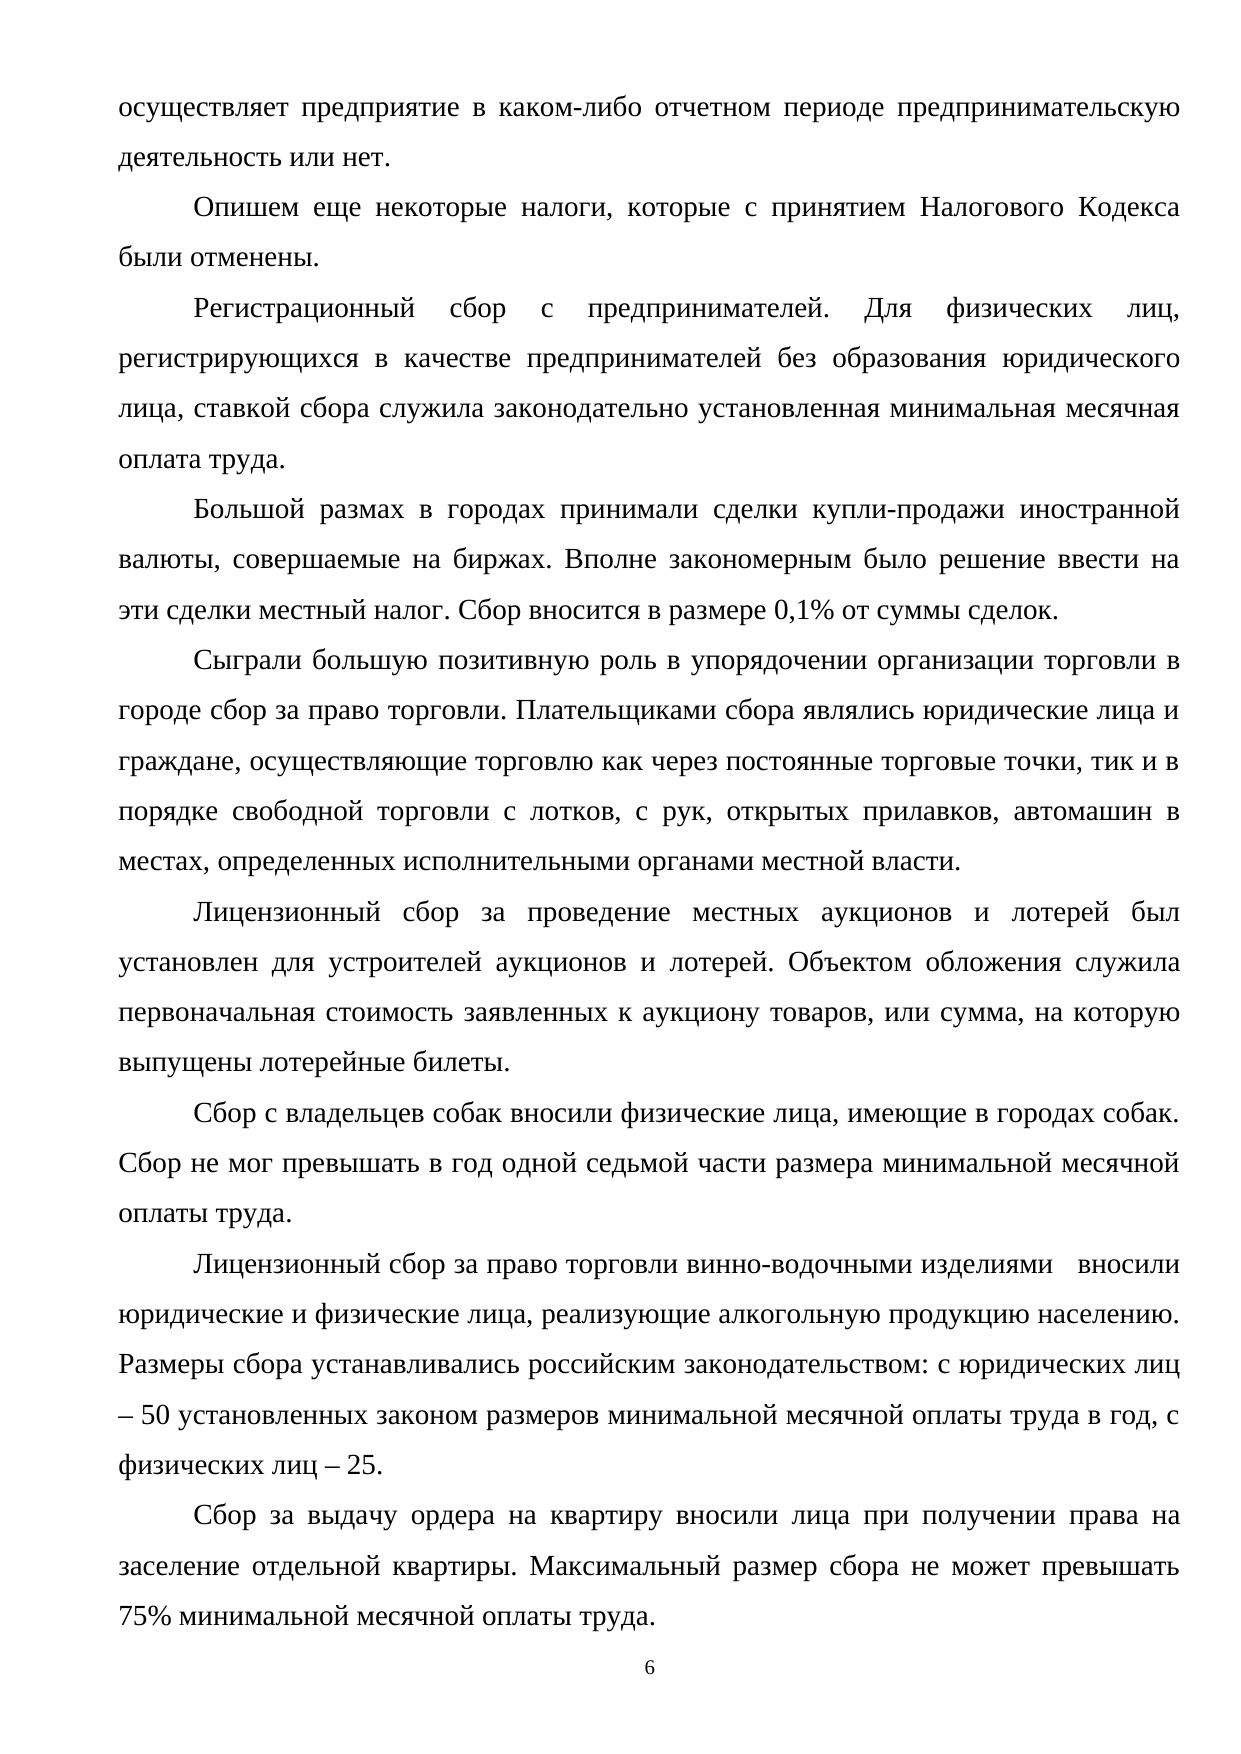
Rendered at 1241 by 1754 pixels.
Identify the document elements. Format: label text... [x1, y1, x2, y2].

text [118, 89, 1181, 172]
text Сбор за выдачу ордера на квартиру вносили лица при получении права на заселение отдельной квартиры. Максимальный размер сбора не может превышать 75% минимальной месячной оплаты труда. [118, 1497, 1181, 1632]
text Лицензионный сбор за проведение местных аукционов и лотерей был установлен для устроителей аукционов и лотерей. Объектом обложения служила первоначальная стоимость заявленных к аукциону товаров, или сумма, на которую выпущены лотерейные билеты. [118, 894, 1181, 1078]
text Опишем еще некоторые налоги, которые с принятием Налогового Кодекса были отменены. [118, 189, 1181, 273]
text Сбор с владельцев собак вносили физические лица, имеющие в городах собак. Сбор не мог превышать в год одной седьмой части размера минимальной месячной оплаты труда. [118, 1095, 1181, 1229]
text Сыграли большую позитивную роль в упорядочении организации торговли в городе сбор за право торговли. Плательщиками сбора являлись юридические лица и граждане, осуществляющие торговлю как через постоянные торговые точки, тик и в порядке свободной торговли с лотков, с рук, открытых прилавков, автомашин в местах, определенных исполнительными органами местной власти. [118, 642, 1181, 877]
text Лицензионный сбор за право торговли винно-водочными изделиями вносили юридические и физические лица, реализующие алкогольную продукцию населению. Размеры сбора устанавливались российским законодательством: с юридических лиц – 50 установленных законом размеров минимальной месячной оплаты труда в год, с физических лиц – 25. [118, 1246, 1181, 1481]
text Регистрационный сбор с предпринимателей. Для физических лиц, регистрирующихся в качестве предпринимателей без образования юридического лица, ставкой сбора служила законодательно установленная минимальная месячная оплата труда. [118, 290, 1181, 474]
text Большой размах в городах принимали сделки купли-продажи иностранной валюты, совершаемые на биржах. Вполне закономерным было решение ввести на эти сделки местный налог. Сбор вносится в размере 0,1% от суммы сделок. [118, 491, 1181, 625]
